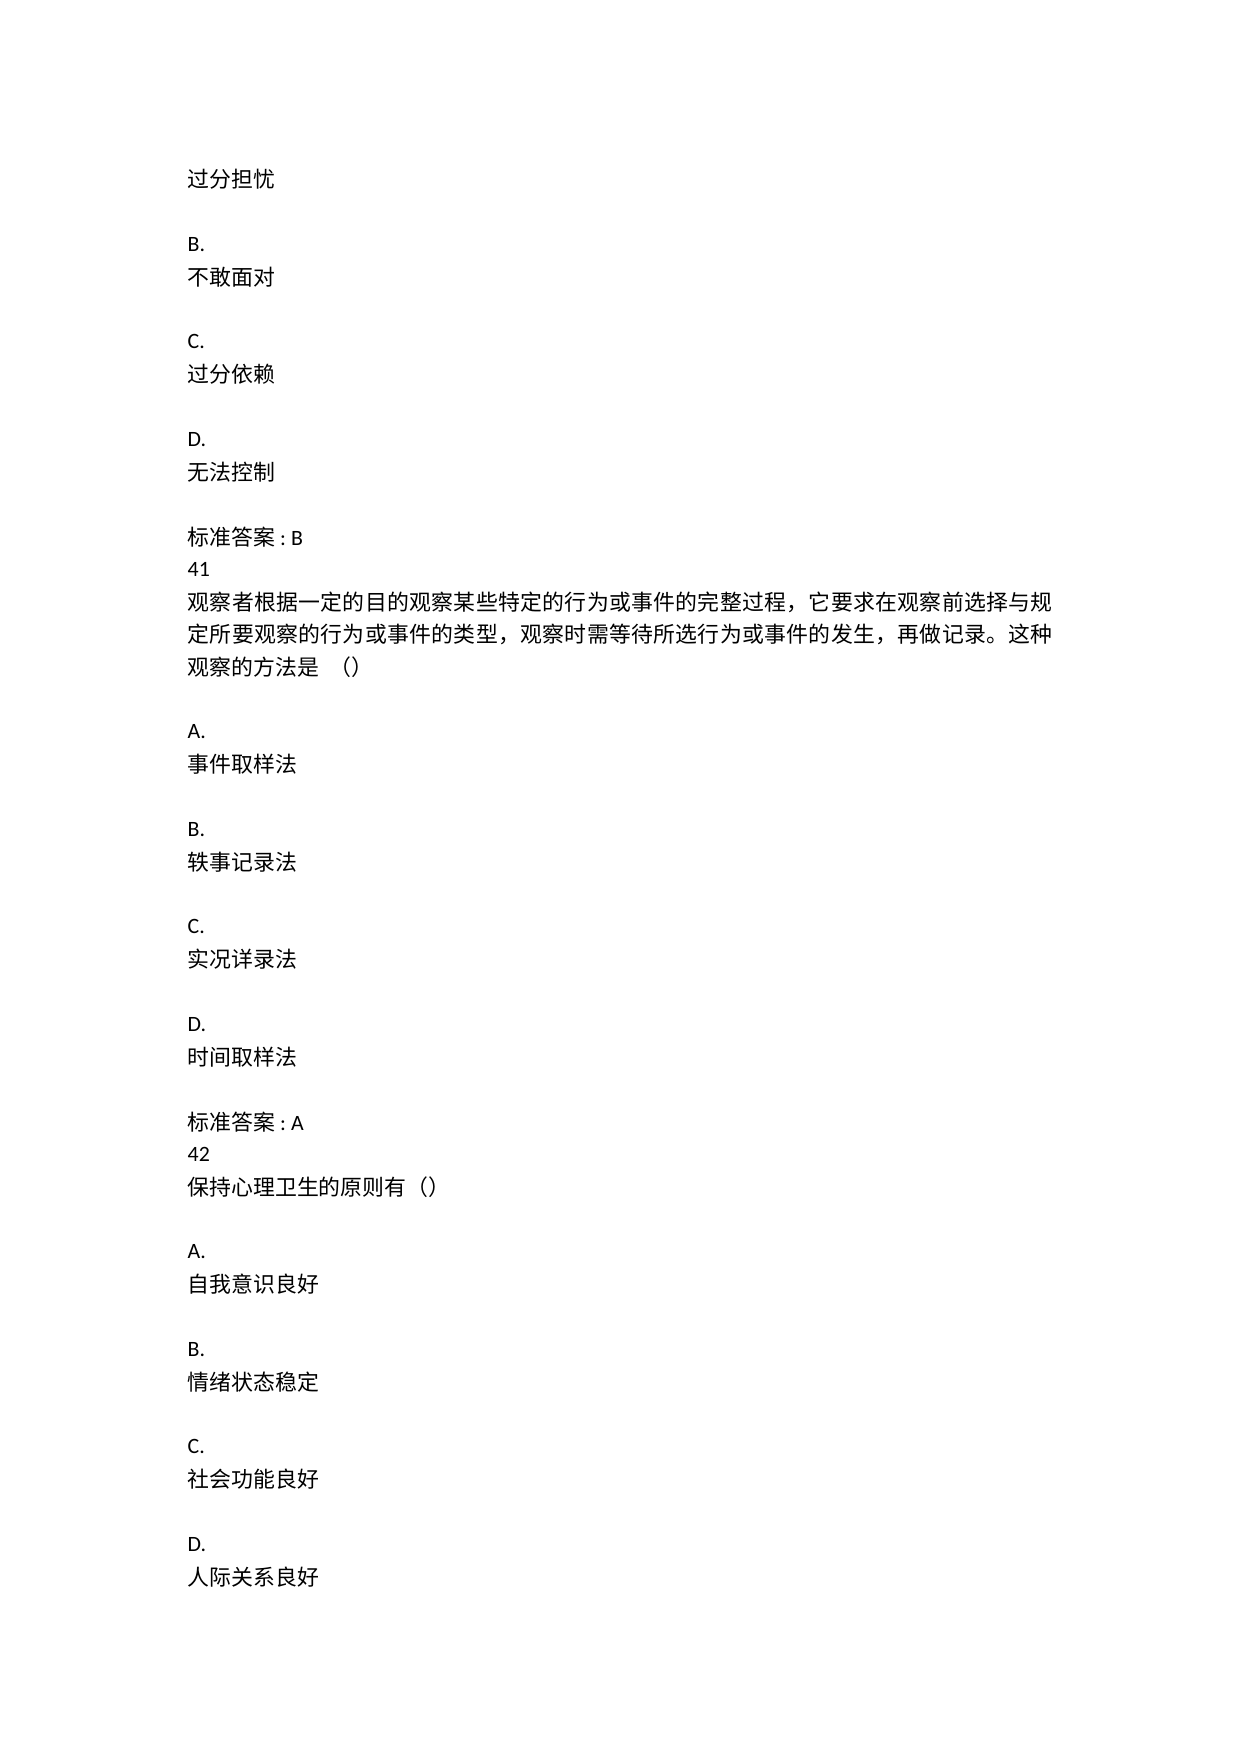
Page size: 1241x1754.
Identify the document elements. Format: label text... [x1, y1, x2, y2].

text 实况详录法 [187, 942, 1053, 974]
text 过分担忧 [187, 162, 1053, 194]
text 保持心理卫生的原则有（） [187, 1169, 1053, 1202]
text 不敢面对 [187, 259, 1053, 292]
text 社会功能良好 [187, 1462, 1053, 1494]
text 事件取样法 [187, 747, 1053, 779]
text 42 [187, 1137, 1053, 1169]
text B. [187, 812, 1053, 844]
text B. [187, 227, 1053, 259]
text 轶事记录法 [187, 844, 1053, 877]
text 情绪状态稳定 [187, 1364, 1053, 1397]
text 时间取样法 [187, 1039, 1053, 1072]
text 自我意识良好 [187, 1267, 1053, 1299]
text D. [187, 422, 1053, 454]
text 过分依赖 [187, 357, 1053, 389]
text C. [187, 1429, 1053, 1462]
text 无法控制 [187, 454, 1053, 487]
text A. [187, 1234, 1053, 1267]
text 标准答案 : A [187, 1104, 1053, 1137]
text C. [187, 909, 1053, 942]
text D. [187, 1527, 1053, 1559]
text D. [187, 1007, 1053, 1039]
text C. [187, 324, 1053, 357]
text A. [187, 714, 1053, 747]
text B. [187, 1332, 1053, 1364]
text 标准答案 : B [187, 519, 1053, 552]
text 人际关系良好 [187, 1559, 1053, 1592]
text 观察者根据一定的目的观察某些特定的行为或事件的完整过程，它要求在观察前选择与规定所要观察的行为或事件的类型，观察时需等待所选行为或事件的发生，再做记录。这种观察的方法是 （） [187, 584, 1053, 682]
text 41 [187, 552, 1053, 584]
